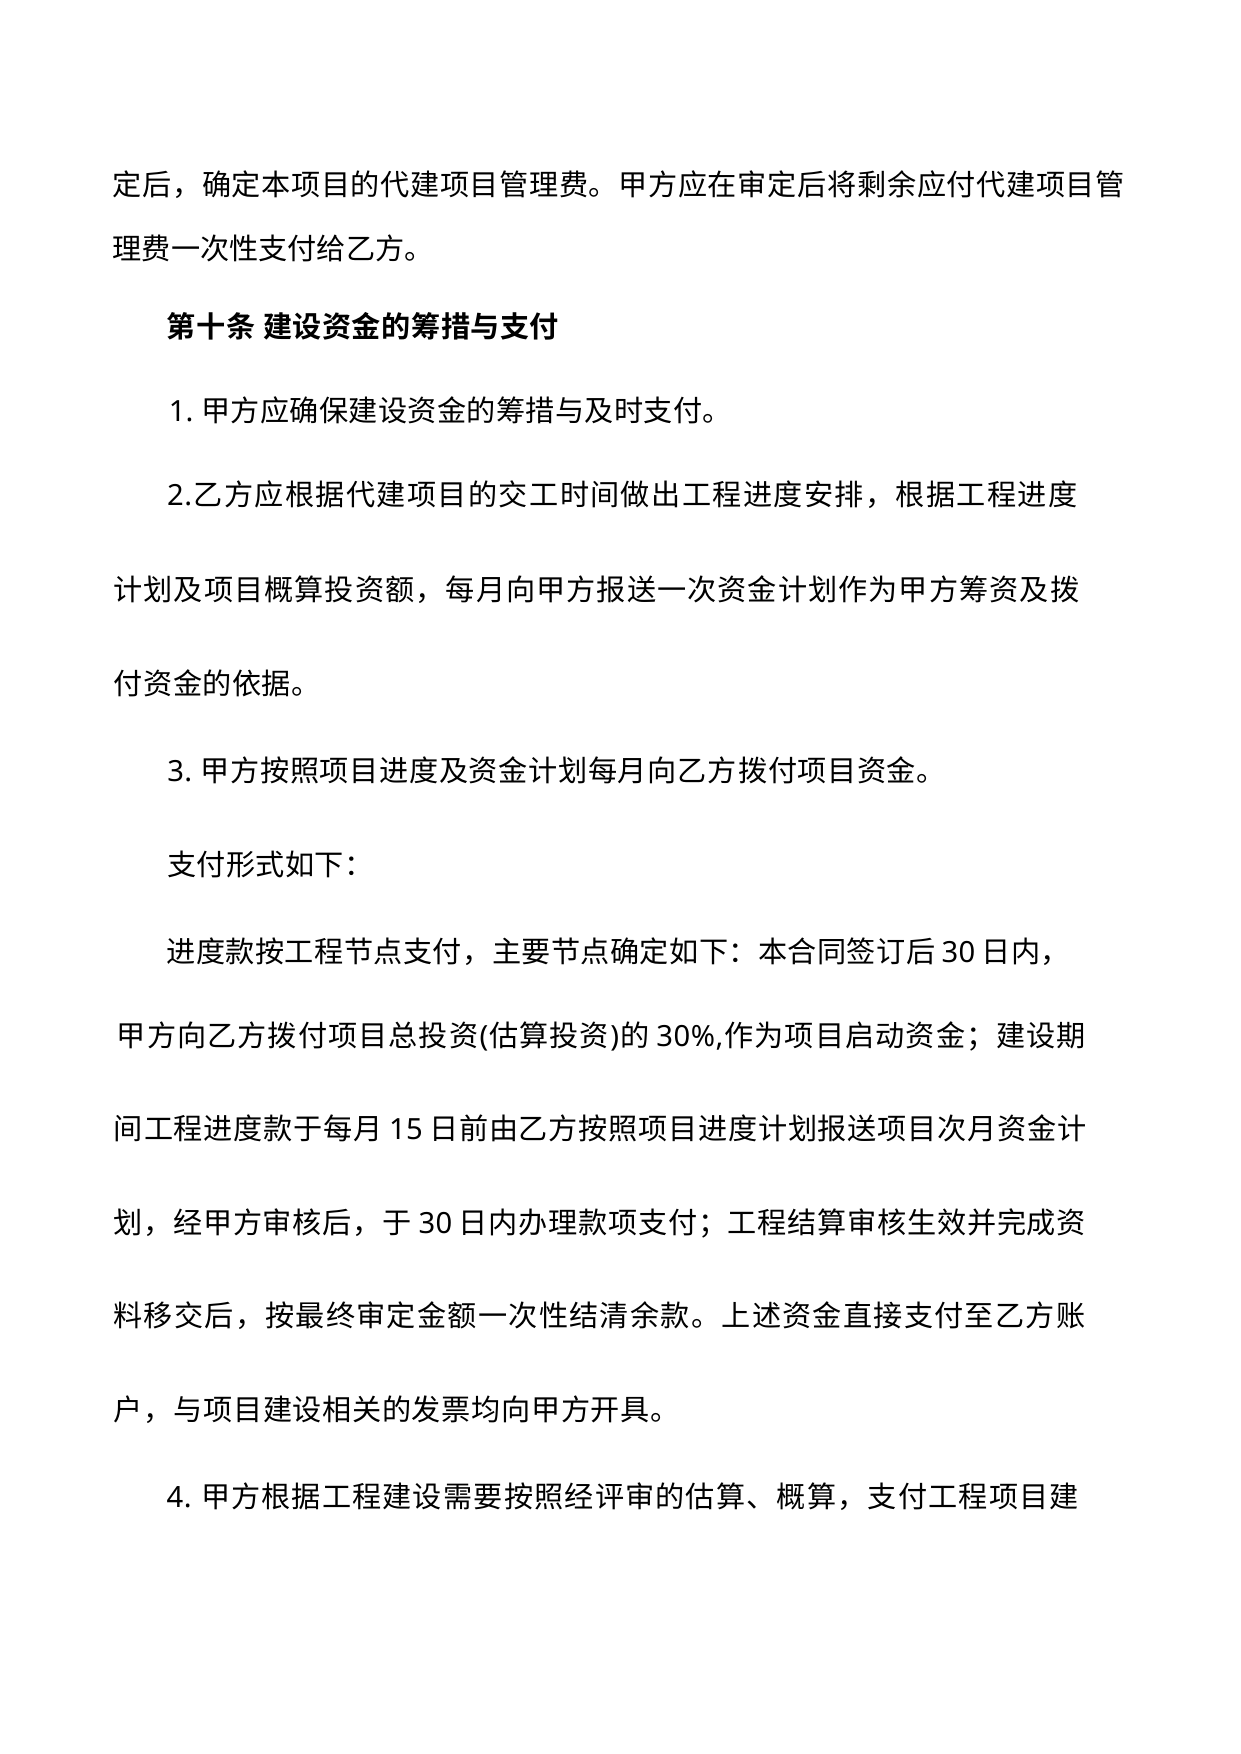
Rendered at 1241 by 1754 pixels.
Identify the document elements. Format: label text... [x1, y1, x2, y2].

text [115, 1462, 1079, 1527]
text 进度款按工程节点支付，主要节点确定如下：本合同签订后30日内， [166, 917, 1128, 982]
text 1. 甲方应确保建设资金的筹措与及时支付。 [168, 377, 1128, 442]
text 第十条 建设资金的筹措与支付 [167, 293, 1128, 358]
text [112, 162, 1128, 268]
text 甲方向乙方拨付项目总投资(估算投资)的30%,作为项目启动资金；建设期间工程进度款于每月15日前由乙方按照项目进度计划报送项目次月资金计划，经甲方审核后，于30日内办理款项支付；工程结算审核生效并完成资料移交后，按最终审定金额一次性结清余款。上述资金直接支付至乙方账户，与项目建设相关的发票均向甲方开具。 [114, 1001, 1086, 1440]
text 2.乙方应根据代建项目的交工时间做出工程进度安排，根据工程进度计划及项目概算投资额，每月向甲方报送一次资金计划作为甲方筹资及拨付资金的依据。 [113, 461, 1079, 714]
text 3. 甲方按照项目进度及资金计划每月向乙方拨付项目资金。 支付形式如下： [167, 736, 946, 895]
